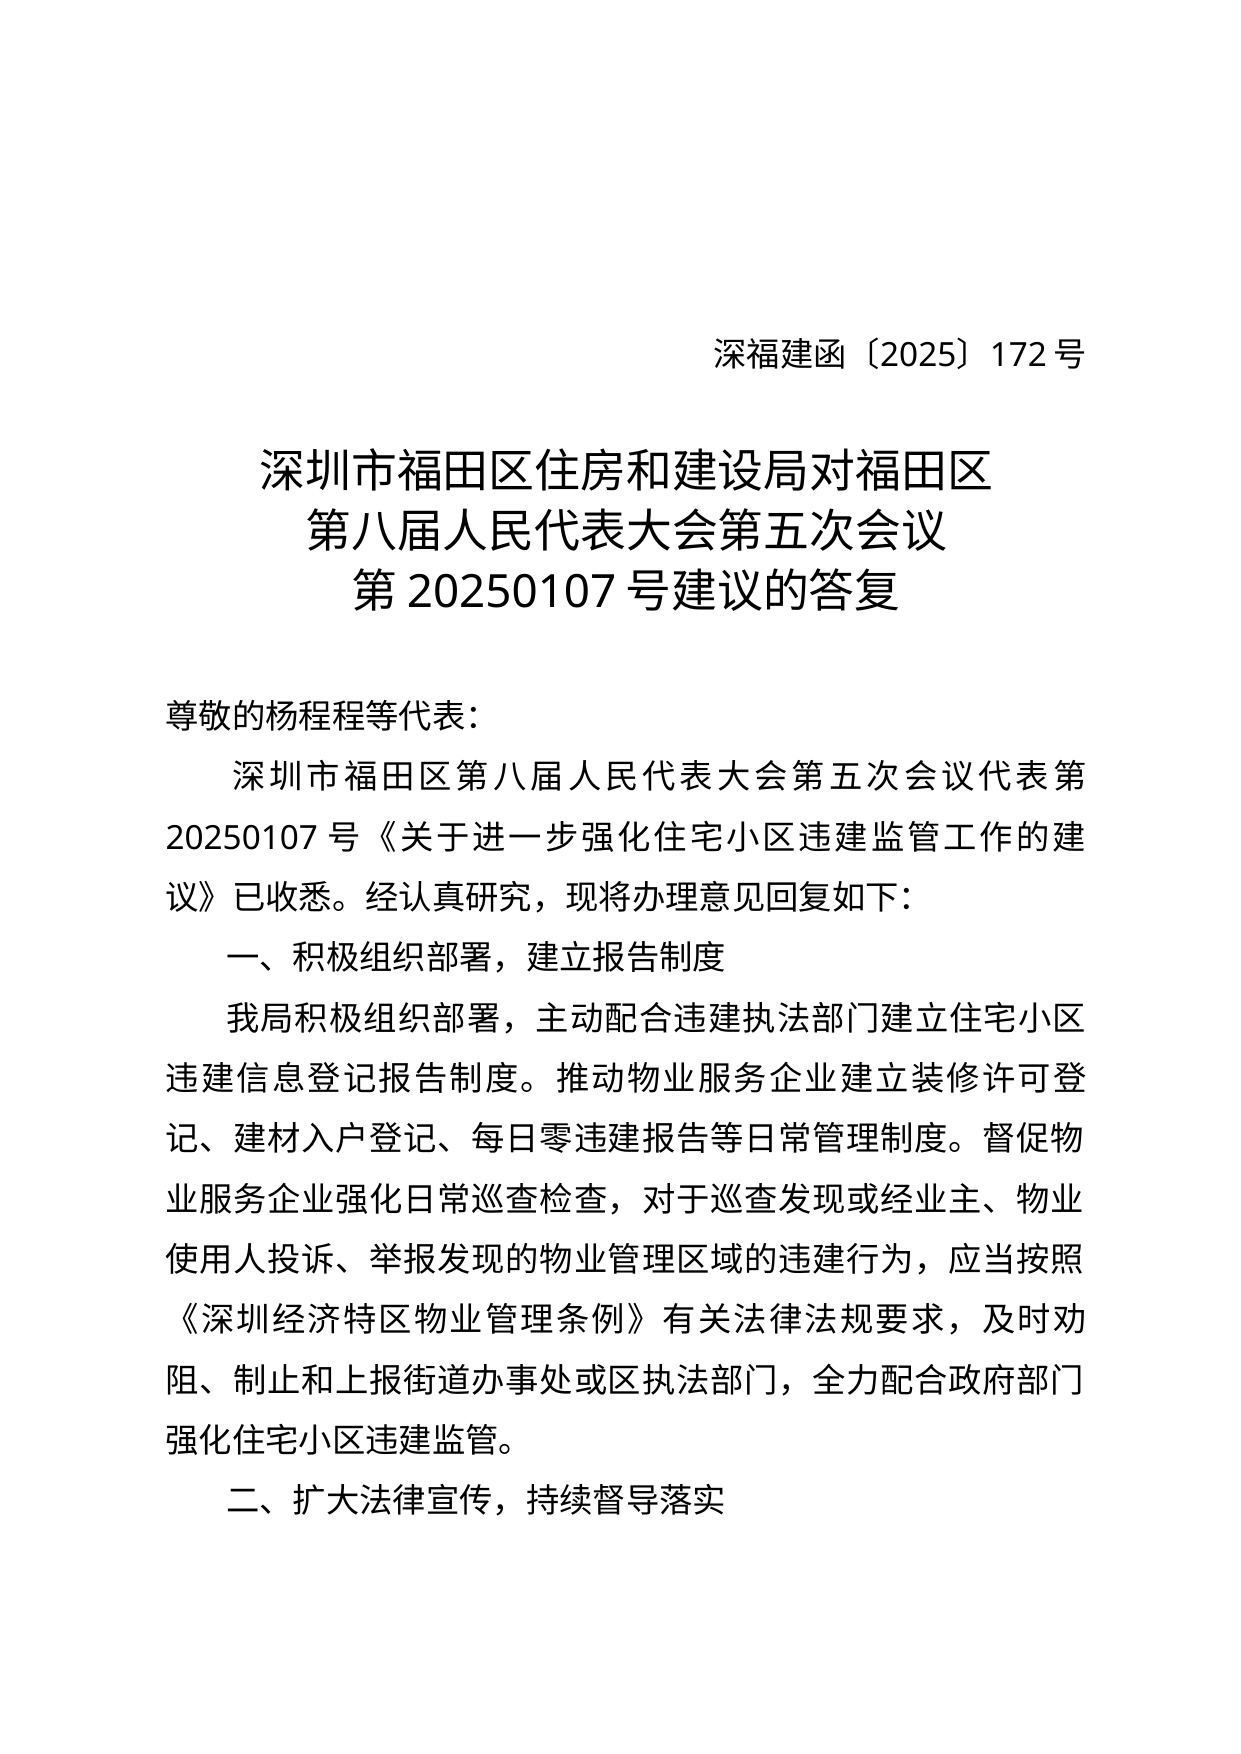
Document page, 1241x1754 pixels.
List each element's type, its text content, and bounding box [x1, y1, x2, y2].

text 二、扩大法律宣传，持续督导落实 [165, 1464, 1087, 1525]
text 深圳市福田区住房和建设局对福田区 [165, 439, 1087, 499]
text 一、积极组织部署，建立报告制度 [165, 922, 1087, 982]
text 尊敬的杨程程等代表： [165, 680, 1087, 741]
text 我局积极组织部署，主动配合违建执法部门建立住宅小区违建信息登记报告制度。推动物业服务企业建立装修许可登记、建材入户登记、每日零违建报告等日常管理制度。督促物业服务企业强化日常巡查检查，对于巡查发现或经业主、物业使用人投诉、举报发现的物业管理区域的违建行为，应当按照《深圳经济特区物业管理条例》有关法律法规要求，及时劝阻、制止和上报街道办事处或区执法部门，全力配合政府部门强化住宅小区违建监管。 [165, 982, 1087, 1464]
text 第八届人民代表大会第五次会议 [165, 499, 1087, 560]
text 第20250107号建议的答复 [165, 560, 1087, 620]
text 深福建函〔2025〕172号 [165, 318, 1087, 379]
text 深圳市福田区第八届人民代表大会第五次会议代表第20250107号《关于进一步强化住宅小区违建监管工作的建议》已收悉。经认真研究，现将办理意见回复如下： [165, 741, 1087, 922]
